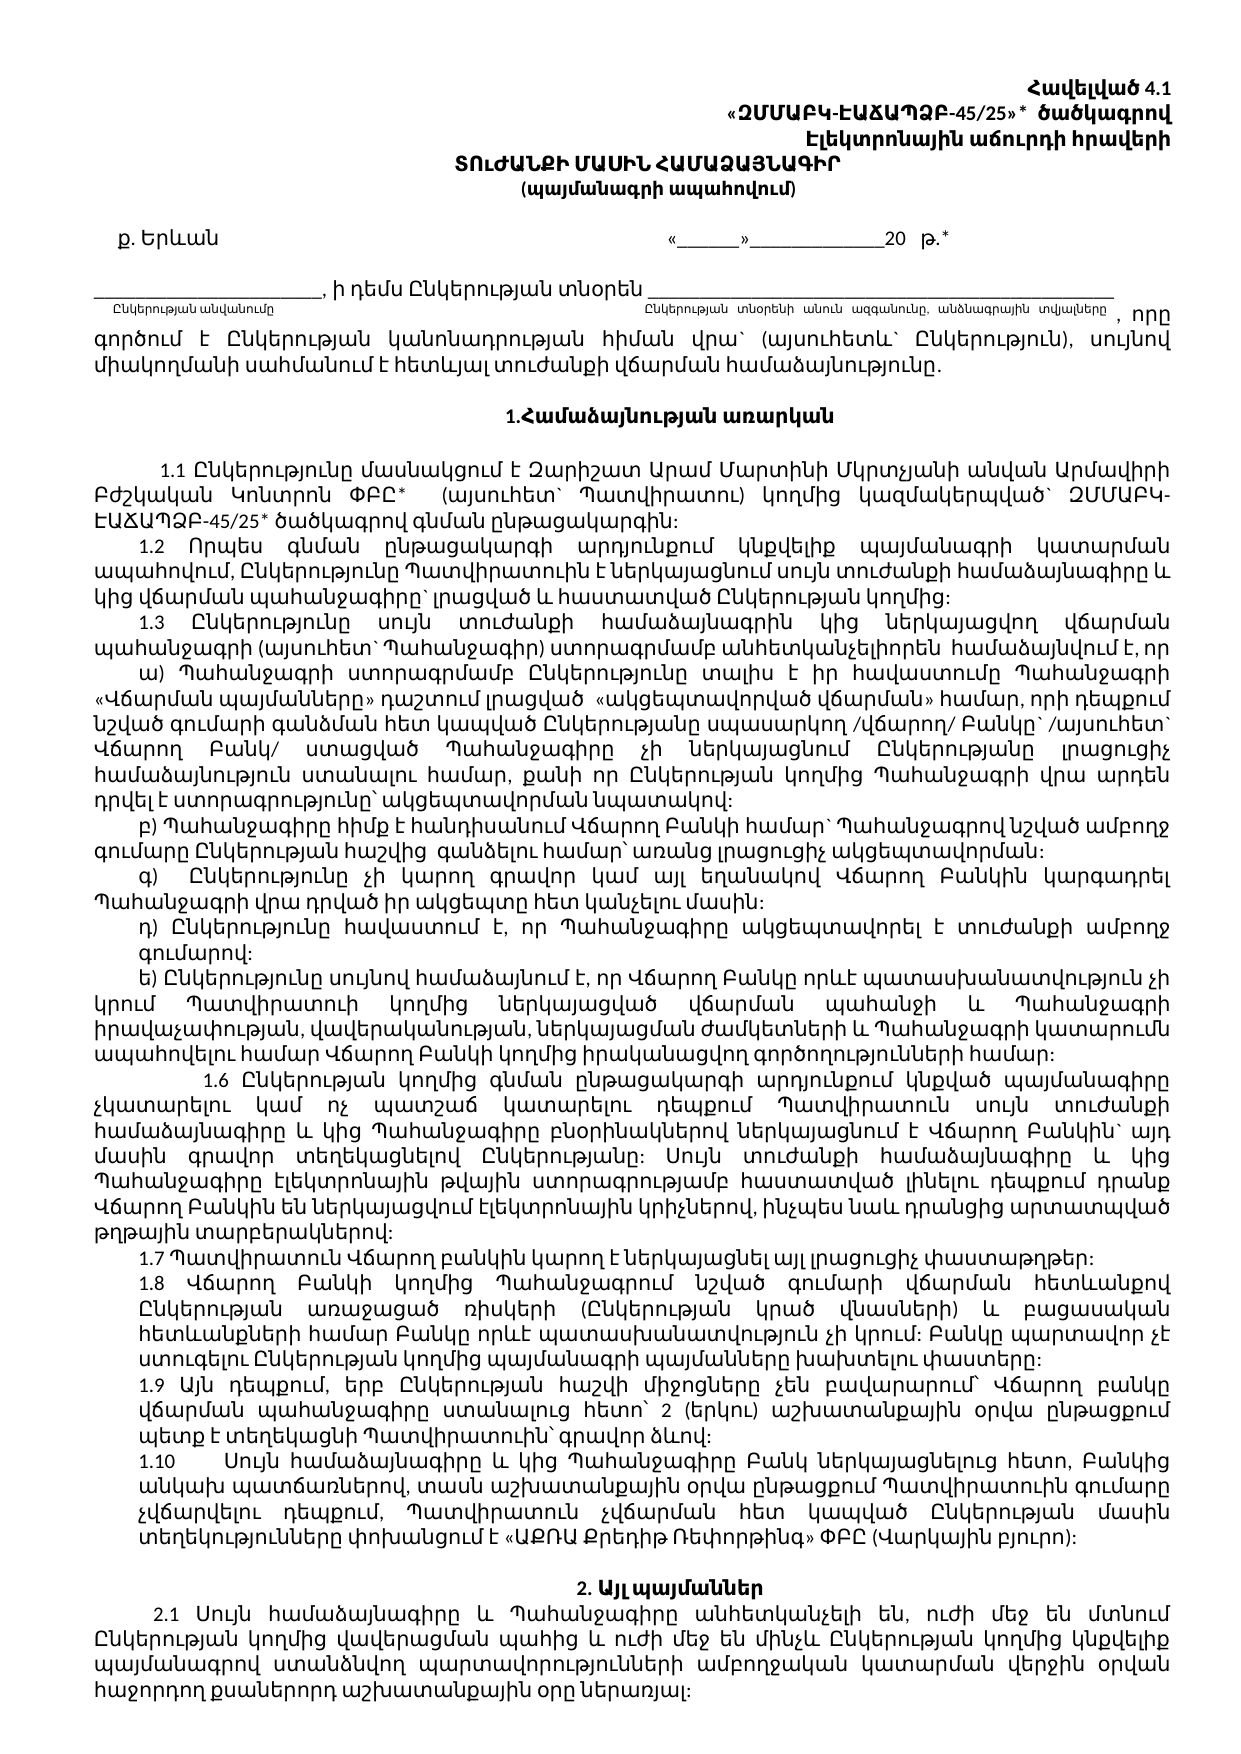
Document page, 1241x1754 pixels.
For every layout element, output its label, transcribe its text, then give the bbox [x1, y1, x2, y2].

text գ) Ընկերությունը չի կարող գրավոր կամ այլ եղանակով Վճարող Բանկին կարգադրել Պահանջագրի վրա դրված իր ակցեպտը հետ կանչելու մասին: [94, 864, 1171, 914]
text ք. Երևան «______»_____________20 թ.* [94, 225, 1171, 250]
text 1.Համաձայնության առարկան [169, 403, 1171, 428]
text «ԶՄՄԱԲԿ-ԷԱՃԱՊՁԲ-45/25»* ծածկագրով [94, 100, 1171, 126]
text 2.1 Սույն համաձայնագիրը և Պահանջագիրը անհետկանչելի են, ուժի մեջ են մտնում Ընկերության կողմից վավերացման պահից և ուժի մեջ են մինչև Ընկերության կողմից կնքվելիք պայմանագրով ստանձնվող պարտավորությունների ամբողջական կատարման վերջին օրվան հաջորդող քսաներորդ աշխատանքային օրը ներառյալ: [94, 1601, 1171, 1702]
text ՏՈւԺԱՆՔԻ ՄԱՍԻՆ ՀԱՄԱՁԱՅՆԱԳԻՐ [94, 151, 1171, 177]
text 1.6 Ընկերության կողմից գնման ընթացակարգի արդյունքում կնքված պայմանագիրը չկատարելու կամ ոչ պատշաճ կատարելու դեպքում Պատվիրատուն սույն տուժանքի համաձայնագիրը և կից Պահանջագիրը բնօրինակներով ներկայացնում է Վճարող Բանկին` այդ մասին գրավոր տեղեկացնելով Ընկերությանը: Սույն տուժանքի համաձայնագիրը և կից Պահանջագիրը էլեկտրոնային թվային ստորագրությամբ հաստատված լինելու դեպքում դրանք Վճարող Բանկին են ներկայացվում էլեկտրոնային կրիչներով, ինչպես նաև դրանցից արտատպված թղթային տարբերակներով: [94, 1067, 1171, 1245]
text 1.1 Ընկերությունը մասնակցում է Զարիշատ Արամ Մարտինի Մկրտչյանի անվան Արմավիրի Բժշկական Կոնտրոն ՓԲԸ* (այսուհետ` Պատվիրատու) կողմից կազմակերպված` ԶՄՄԱԲԿ-ԷԱՃԱՊՁԲ-45/25* ծածկագրով գնման ընթացակարգին: [94, 457, 1171, 533]
text (պայմանագրի ապահովում) [94, 177, 1171, 199]
text Հավելված 4.1 [94, 75, 1171, 100]
text Էլեկտրոնային աճուրդի հրավերի [94, 126, 1171, 151]
text 2. Այլ պայմաններ [169, 1575, 1171, 1601]
text ______________________, ի դեմս Ընկերության տնօրեն _____________________________________________ [94, 276, 1171, 301]
text բ) Պահանջագիրը հիմք է հանդիսանում Վճարող Բանկի համար` Պահանջագրով նշված ամբողջ գումարը Ընկերության հաշվից գանձելու համար՝ առանց լրացուցիչ ակցեպտավորման: [94, 813, 1171, 864]
text 1.8 Վճարող Բանկի կողմից Պահանջագրում նշված գումարի վճարման հետևանքով Ընկերության առաջացած ռիսկերի (Ընկերության կրած վնասների) և բացասական հետևանքների համար Բանկը որևէ պատասխանատվություն չի կրում: Բանկը պարտավոր չէ ստուգելու Ընկերության կողմից պայմանագրի պայմանները խախտելու փաստերը: [138, 1270, 1171, 1372]
text 1.3 Ընկերությունը սույն տուժանքի համաձայնագրին կից ներկայացվող վճարման պահանջագրի (այսուհետ` Պահանջագիր) ստորագրմամբ անհետկանչելիորեն համաձայնվում է, որ [94, 609, 1171, 660]
text 1.9 Այն դեպքում, երբ Ընկերության հաշվի միջոցները չեն բավարարում՝ Վճարող բանկը վճարման պահանջագիրը ստանալուց հետո՝ 2 (երկու) աշխատանքային օրվա ընթացքում պետք է տեղեկացնի Պատվիրատուին՝ գրավոր ձևով: [138, 1372, 1171, 1448]
text ե) Ընկերությունը սույնով համաձայնում է, որ Վճարող Բանկը որևէ պատասխանատվություն չի կրում Պատվիրատուի կողմից ներկայացված վճարման պահանջի և Պահանջագրի իրավաչափության, վավերականության, ներկայացման ժամկետների և Պահանջագրի կատարումն ապահովելու համար Վճարող Բանկի կողմից իրականացվող գործողությունների համար: [94, 965, 1171, 1067]
text 1.7 Պատվիրատուն Վճարող բանկին կարող է ներկայացնել այլ լրացուցիչ փաստաթղթեր: [138, 1245, 1171, 1270]
text դ) Ընկերությունը հավաստում է, որ Պահանջագիրը ակցեպտավորել է տուժանքի ամբողջ գումարով: [138, 914, 1171, 965]
text 1.2 Որպես գնման ընթացակարգի արդյունքում կնքվելիք պայմանագրի կատարման ապահովում, Ընկերությունը Պատվիրատուին է ներկայացնում սույն տուժանքի համաձայնագիրը և կից վճարման պահանջագիրը` լրացված և հաստատված Ընկերության կողմից: [94, 533, 1171, 609]
text 1.10 Սույն համաձայնագիրը և կից Պահանջագիրը Բանկ ներկայացնելուց հետո, Բանկից անկախ պատճառներով, տասն աշխատանքային օրվա ընթացքում Պատվիրատուին գումարը չվճարվելու դեպքում, Պատվիրատուն չվճարման հետ կապված Ընկերության մասին տեղեկությունները փոխանցում է «ԱՔՌԱ Քրեդիթ Ռեփորթինգ» ՓԲԸ (Վարկային բյուրո): [138, 1448, 1171, 1550]
text Ընկերության անվանումը Ընկերության տնօրենի անուն ազգանունը, անձնագրային տվյալները , որը գործում է Ընկերության կանոնադրության հիման վրա` (այսուհետև` Ընկերություն), սույնով միակողմանի սահմանում է հետևյալ տուժանքի վճարման համաձայնությունը. [94, 301, 1171, 377]
text ա) Պահանջագրի ստորագրմամբ Ընկերությունը տալիս է իր հավաստումը Պահանջագրի «Վճարման պայմանները» դաշտում լրացված «ակցեպտավորված վճարման» համար, որի դեպքում նշված գումարի գանձման հետ կապված Ընկերությանը սպասարկող /վճարող/ Բանկը` /այսուհետ` Վճարող Բանկ/ ստացված Պահանջագիրը չի ներկայացնում Ընկերությանը լրացուցիչ համաձայնություն ստանալու համար, քանի որ Ընկերության կողմից Պահանջագրի վրա արդեն դրվել է ստորագրությունը՝ ակցեպտավորման նպատակով: [94, 660, 1171, 813]
